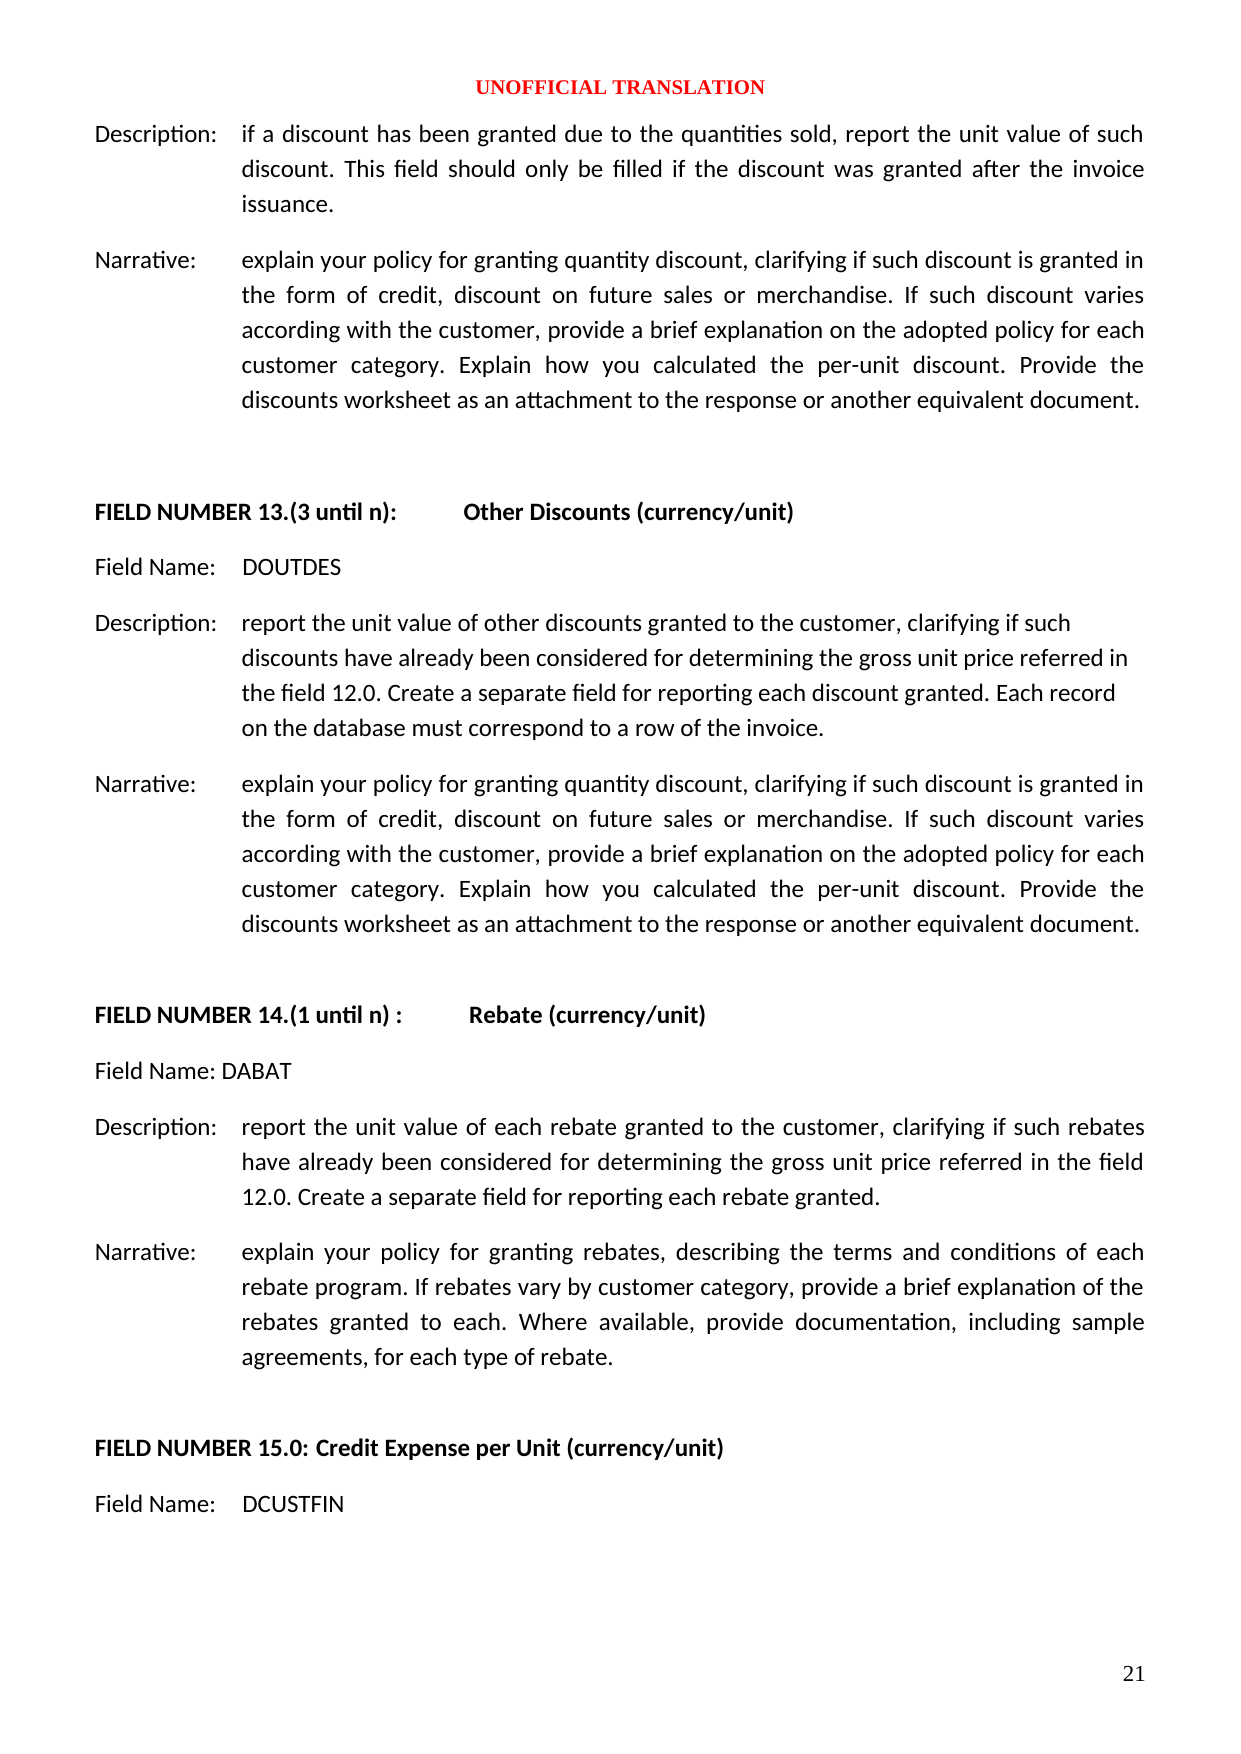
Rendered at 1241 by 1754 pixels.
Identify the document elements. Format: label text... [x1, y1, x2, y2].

text Narrative: explain your policy for granting quantity discount, clarifying if such discount is granted in the form of credit, discount on future sales or merchandise. If such discount varies according with the customer, provide a brief explanation on the adopted policy for each customer category. Explain how you calculated the per-unit discount. Provide the discounts worksheet as an attachment to the response or another equivalent document. [94, 244, 1146, 414]
text Description: report the unit value of each rebate granted to the customer, clarifying if such rebates have already been considered for determining the gross unit price referred in the field 12.0. Create a separate field for reporting each rebate granted. [94, 1111, 1146, 1211]
text FIELD NUMBER 15.0: Credit Expense per Unit (currency/unit) [94, 1432, 1146, 1463]
text FIELD NUMBER 14.(1 until n) : Rebate (currency/unit) [94, 999, 1146, 1029]
text Description: report the unit value of other discounts granted to the customer, clarifying if such discounts have already been considered for determining the gross unit price referred in the field 12.0. Create a separate field for reporting each discount granted. Each record on the database must correspond to a row of the invoice. [94, 607, 1146, 743]
text Field Name: DOUTDES [94, 551, 1146, 582]
text Description: if a discount has been granted due to the quantities sold, report the unit value of such discount. This field should only be filled if the discount was granted after the invoice issuance. [94, 118, 1146, 219]
text Field Name: DABAT [94, 1055, 1146, 1085]
text Narrative: explain your policy for granting quantity discount, clarifying if such discount is granted in the form of credit, discount on future sales or merchandise. If such discount varies according with the customer, provide a brief explanation on the adopted policy for each customer category. Explain how you calculated the per-unit discount. Provide the discounts worksheet as an attachment to the response or another equivalent document. [94, 768, 1146, 939]
text Narrative: explain your policy for granting rebates, describing the terms and conditions of each rebate program. If rebates vary by customer category, provide a brief explanation of the rebates granted to each. Where available, provide documentation, including sample agreements, for each type of rebate. [94, 1236, 1146, 1372]
text FIELD NUMBER 13.(3 until n): Other Discounts (currency/unit) [94, 496, 1146, 526]
text Field Name: DCUSTFIN [94, 1488, 1146, 1519]
